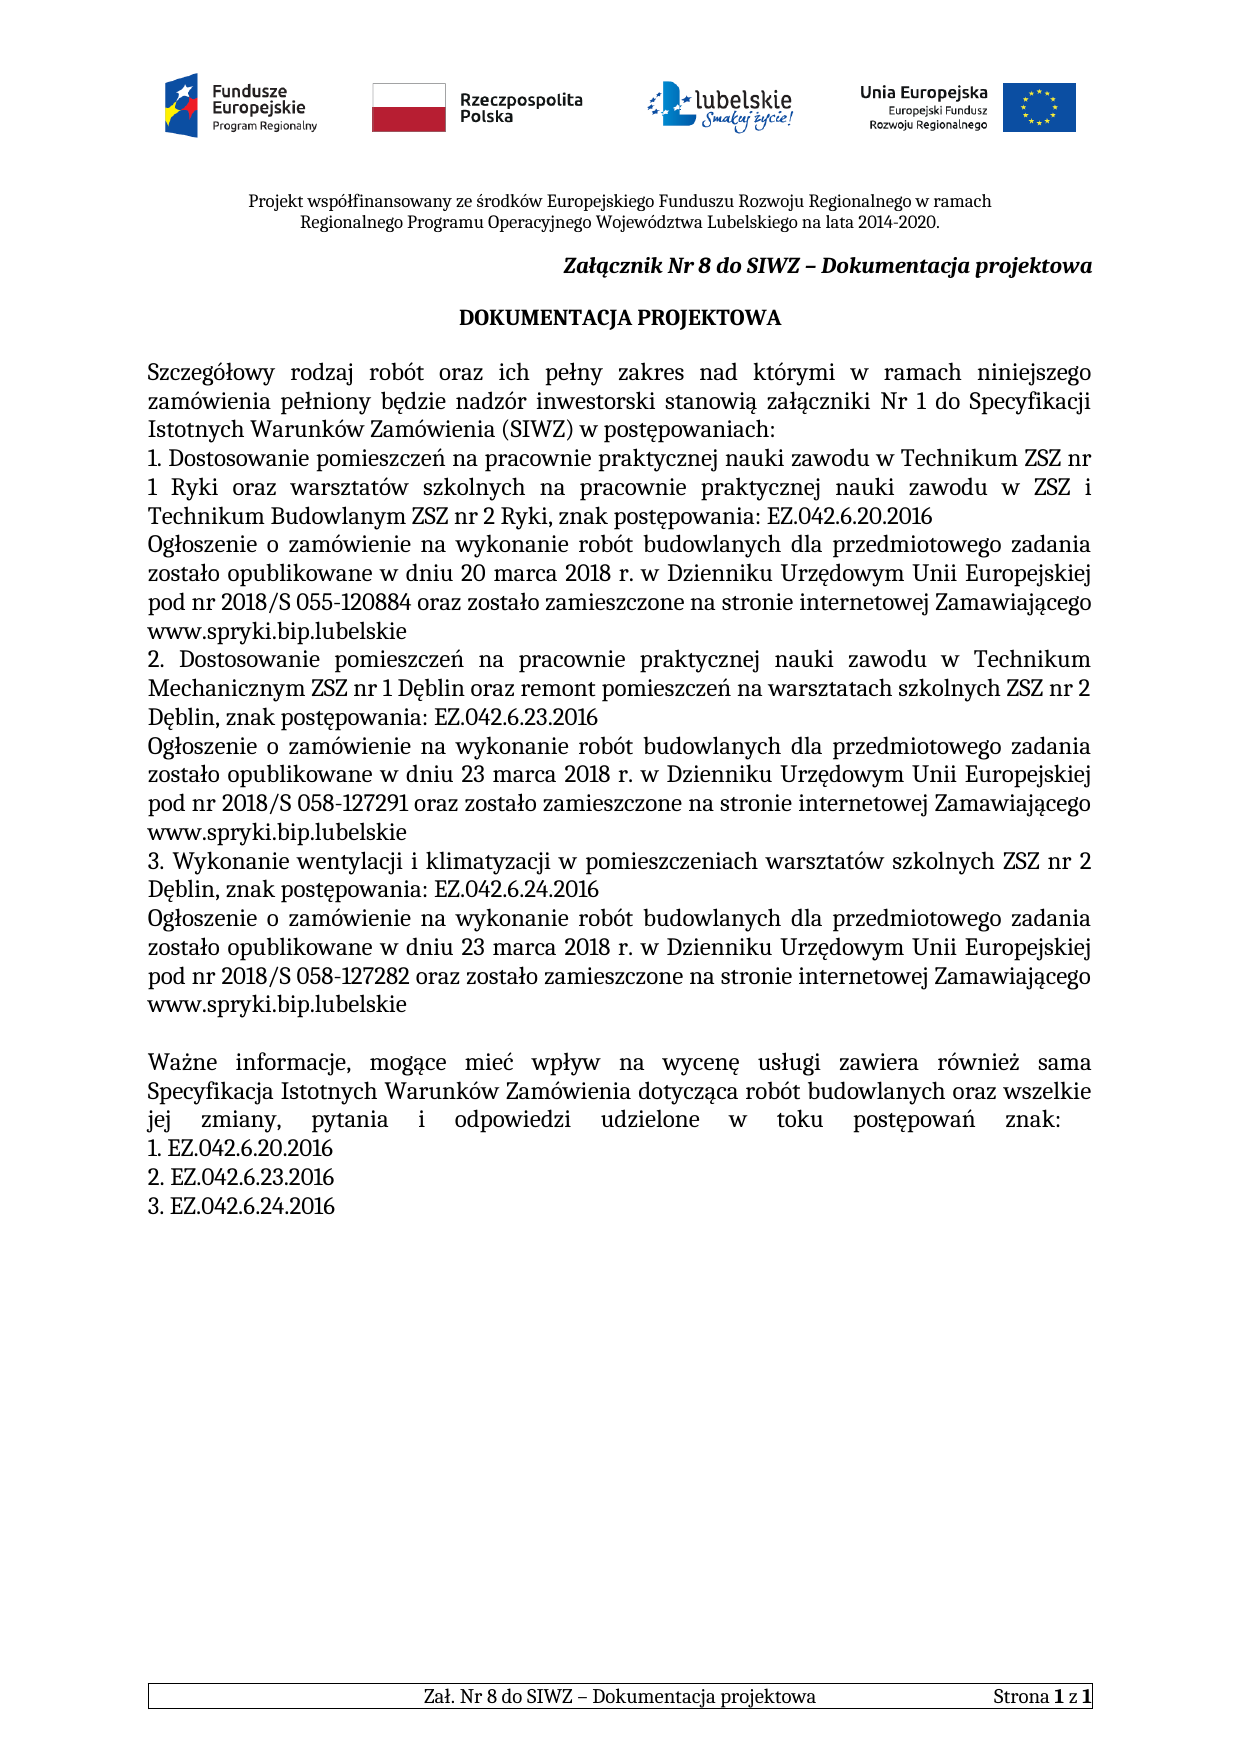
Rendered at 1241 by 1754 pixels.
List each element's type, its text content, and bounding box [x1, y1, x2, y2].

list Szczegółowy rodzaj robót oraz ich pełny zakres nad którymi w ramach niniejszego zamówienia pełniony będzie nadzór inwestorski stanowią załączniki Nr 1 do Specyfikacji Istotnych Warunków Zamówienia (SIWZ) w postępowaniach: [148, 358, 1092, 444]
list Ogłoszenie o zamówienie na wykonanie robót budowlanych dla przedmiotowego zadania zostało opublikowane w dniu 20 marca 2018 r. w Dzienniku Urzędowym Unii Europejskiej pod nr 2018/S 055-120884 oraz zostało zamieszczone na stronie internetowej Zamawiającego www.spryki.bip.lubelskie [148, 530, 1092, 645]
text DOKUMENTACJA PROJEKTOWA [148, 305, 1093, 331]
list 3. Wykonanie wentylacji i klimatyzacji w pomieszczeniach warsztatów szkolnych ZSZ nr 2 Dęblin, znak postępowania: EZ.042.6.24.2016 [148, 847, 1092, 904]
picture [147, 15, 1092, 191]
list Ważne informacje, mogące mieć wpływ na wycenę usługi zawiera również sama Specyfikacja Istotnych Warunków Zamówienia dotycząca robót budowlanych oraz wszelkie jej zmiany, pytania i odpowiedzi udzielone w toku postępowań znak: 1. EZ.042.6.20.2016 [148, 1048, 1092, 1163]
list 3. EZ.042.6.24.2016 [148, 1192, 1092, 1220]
list Ogłoszenie o zamówienie na wykonanie robót budowlanych dla przedmiotowego zadania zostało opublikowane w dniu 23 marca 2018 r. w Dzienniku Urzędowym Unii Europejskiej pod nr 2018/S 058-127282 oraz zostało zamieszczone na stronie internetowej Zamawiającego www.spryki.bip.lubelskie [148, 904, 1092, 1019]
text Załącznik Nr 8 do SIWZ – Dokumentacja projektowa [148, 252, 1093, 279]
list 2. EZ.042.6.23.2016 [148, 1163, 1092, 1192]
list Ogłoszenie o zamówienie na wykonanie robót budowlanych dla przedmiotowego zadania zostało opublikowane w dniu 23 marca 2018 r. w Dzienniku Urzędowym Unii Europejskiej pod nr 2018/S 058-127291 oraz zostało zamieszczone na stronie internetowej Zamawiającego www.spryki.bip.lubelskie [148, 732, 1092, 847]
list 1. Dostosowanie pomieszczeń na pracownie praktycznej nauki zawodu w Technikum ZSZ nr 1 Ryki oraz warsztatów szkolnych na pracownie praktycznej nauki zawodu w ZSZ i Technikum Budowlanym ZSZ nr 2 Ryki, znak postępowania: EZ.042.6.20.2016 [148, 444, 1092, 530]
list 2. Dostosowanie pomieszczeń na pracownie praktycznej nauki zawodu w Technikum Mechanicznym ZSZ nr 1 Dęblin oraz remont pomieszczeń na warsztatach szkolnych ZSZ nr 2 Dęblin, znak postępowania: EZ.042.6.23.2016 [148, 645, 1092, 732]
